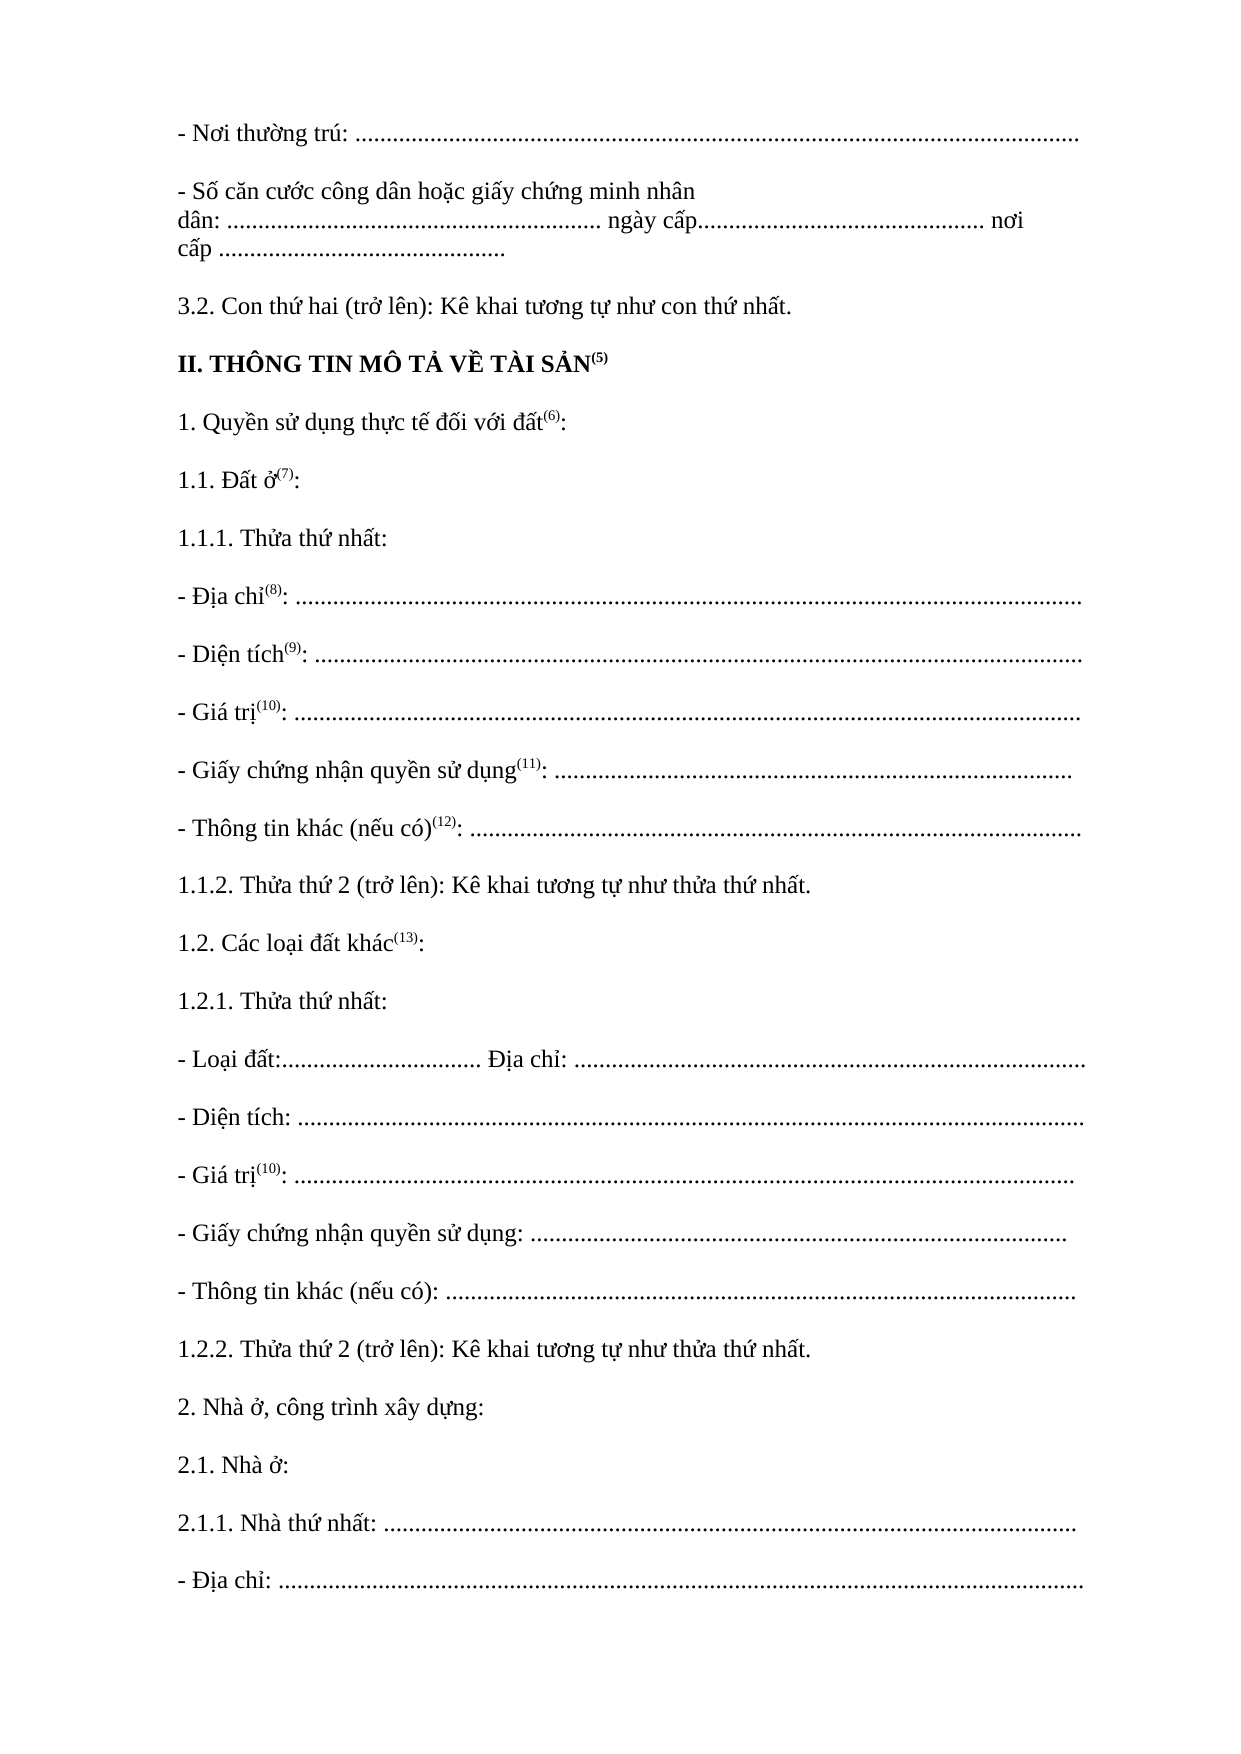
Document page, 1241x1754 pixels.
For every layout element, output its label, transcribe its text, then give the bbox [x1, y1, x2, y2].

text - Thông tin khác (nếu có)(12): .................................................................................................. [177, 813, 1122, 841]
text - Giấy chứng nhận quyền sử dụng: ...................................................................................... [177, 1218, 1122, 1247]
text - Địa chỉ(8): .............................................................................................................................. [177, 581, 1122, 610]
text 1.2. Các loại đất khác(13): [177, 928, 1122, 957]
text - Địa chỉ: ................................................................................................................................. [177, 1566, 1122, 1594]
text - Giá trị(10): .............................................................................................................................. [177, 697, 1122, 726]
text 1.1.1. Thửa thứ nhất: [177, 523, 1122, 552]
text 1.2.1. Thửa thứ nhất: [177, 986, 1122, 1015]
text 2. Nhà ở, công trình xây dựng: [177, 1392, 1122, 1421]
text 1.1.2. Thửa thứ 2 (trở lên): Kê khai tương tự như thửa thứ nhất. [177, 871, 1122, 899]
text - Loại đất:................................ Địa chỉ: .................................................................................. [177, 1044, 1122, 1073]
text - Diện tích: .............................................................................................................................. [177, 1102, 1122, 1131]
text 1.2.2. Thửa thứ 2 (trở lên): Kê khai tương tự như thửa thứ nhất. [177, 1334, 1122, 1363]
text - Giấy chứng nhận quyền sử dụng(11): ................................................................................... [177, 755, 1122, 783]
text - Giá trị(10): ............................................................................................................................. [177, 1160, 1122, 1189]
text - Nơi thường trú: .................................................................................................................... [177, 118, 1122, 147]
text 2.1.1. Nhà thứ nhất: ............................................................................................................... [177, 1508, 1122, 1536]
text 2.1. Nhà ở: [177, 1450, 1122, 1478]
text 3.2. Con thứ hai (trở lên): Kê khai tương tự như con thứ nhất. [177, 291, 1122, 320]
text - Thông tin khác (nếu có): ..................................................................................................... [177, 1276, 1122, 1305]
text - Số căn cước công dân hoặc giấy chứng minh nhân dân: ............................................................ ngày cấp.............................................. nơi cấp .............................................. [177, 176, 1122, 262]
text 1.1. Đất ở(7): [177, 465, 1122, 494]
text II. THÔNG TIN MÔ TẢ VỀ TÀI SẢN(5) [177, 349, 1122, 378]
text 1. Quyền sử dụng thực tế đối với đất(6): [177, 407, 1122, 436]
text - Diện tích(9): ........................................................................................................................... [177, 639, 1122, 668]
